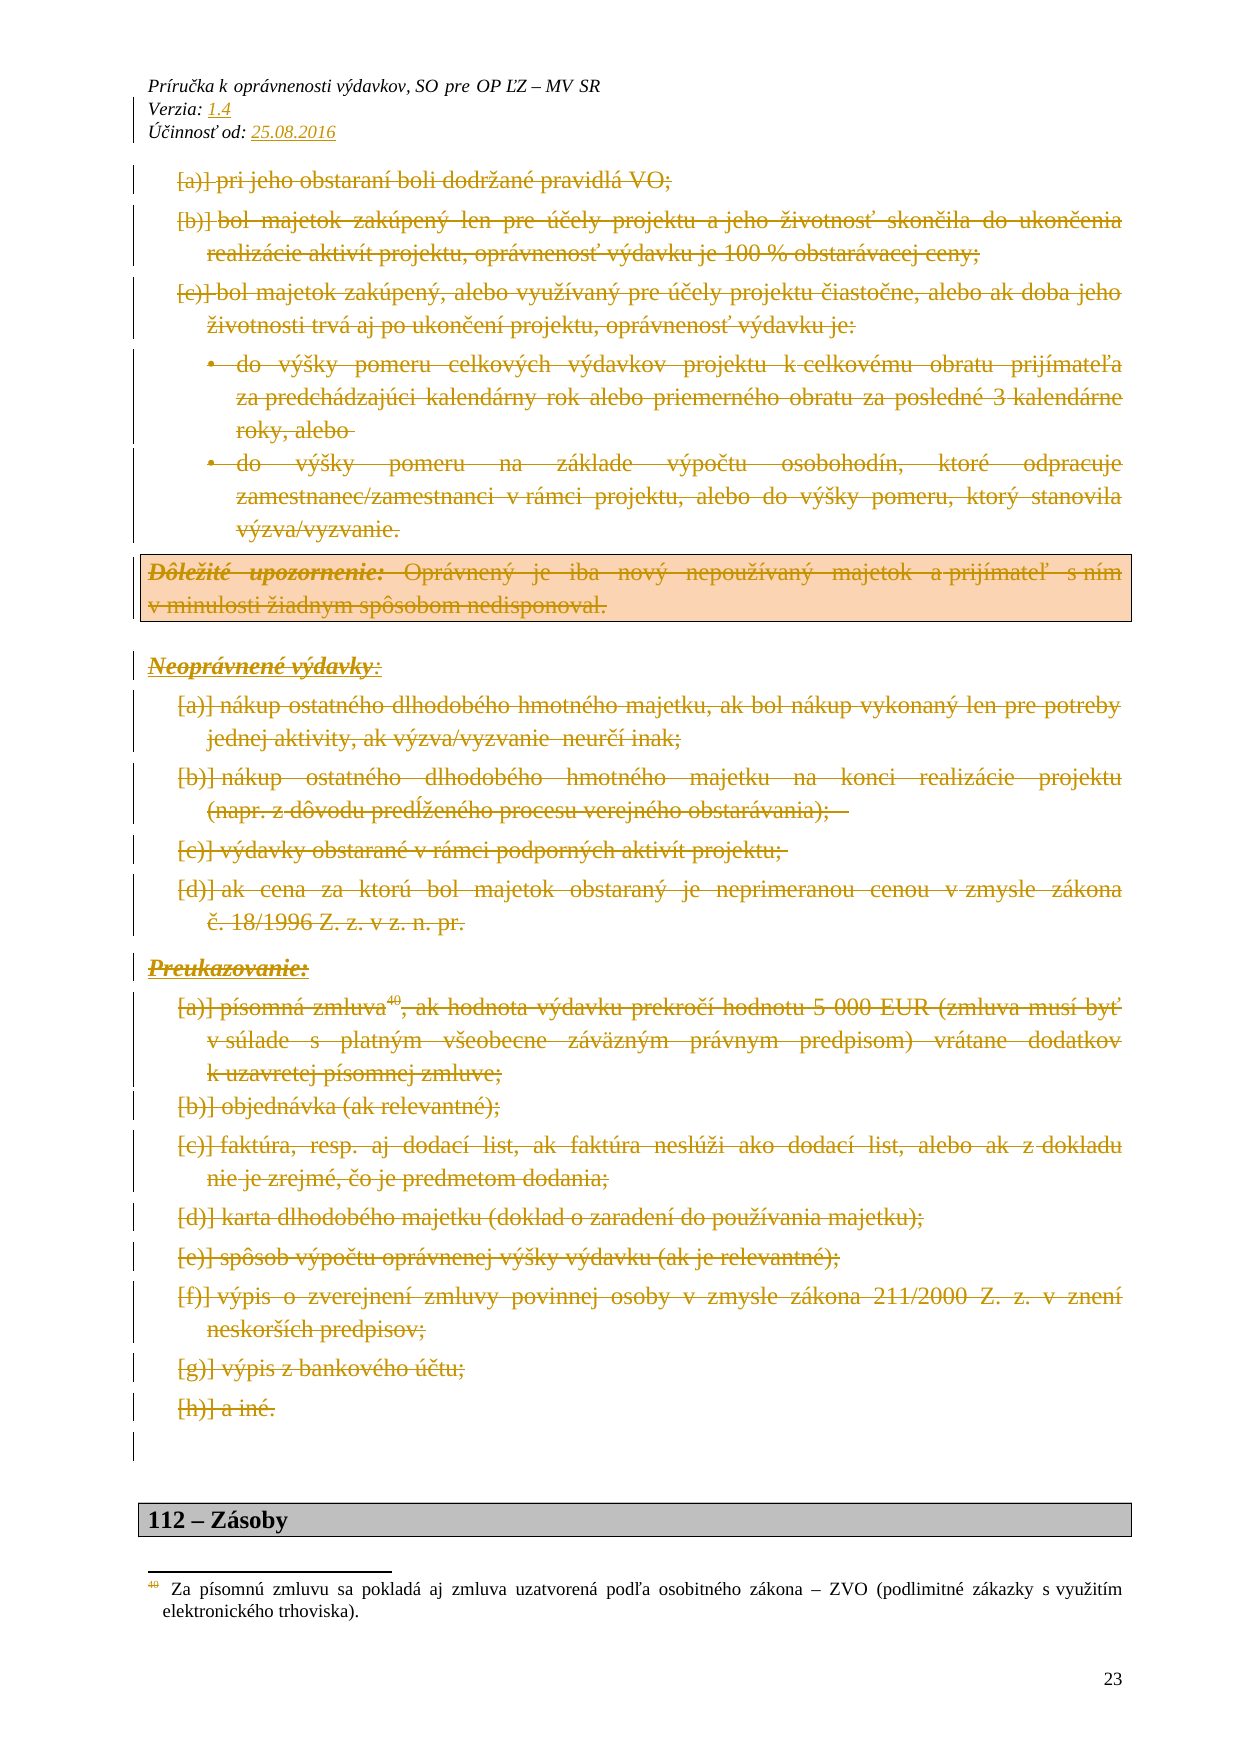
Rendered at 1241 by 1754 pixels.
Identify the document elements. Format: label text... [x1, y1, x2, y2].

text 112 – Zásoby [139, 1504, 1131, 1536]
